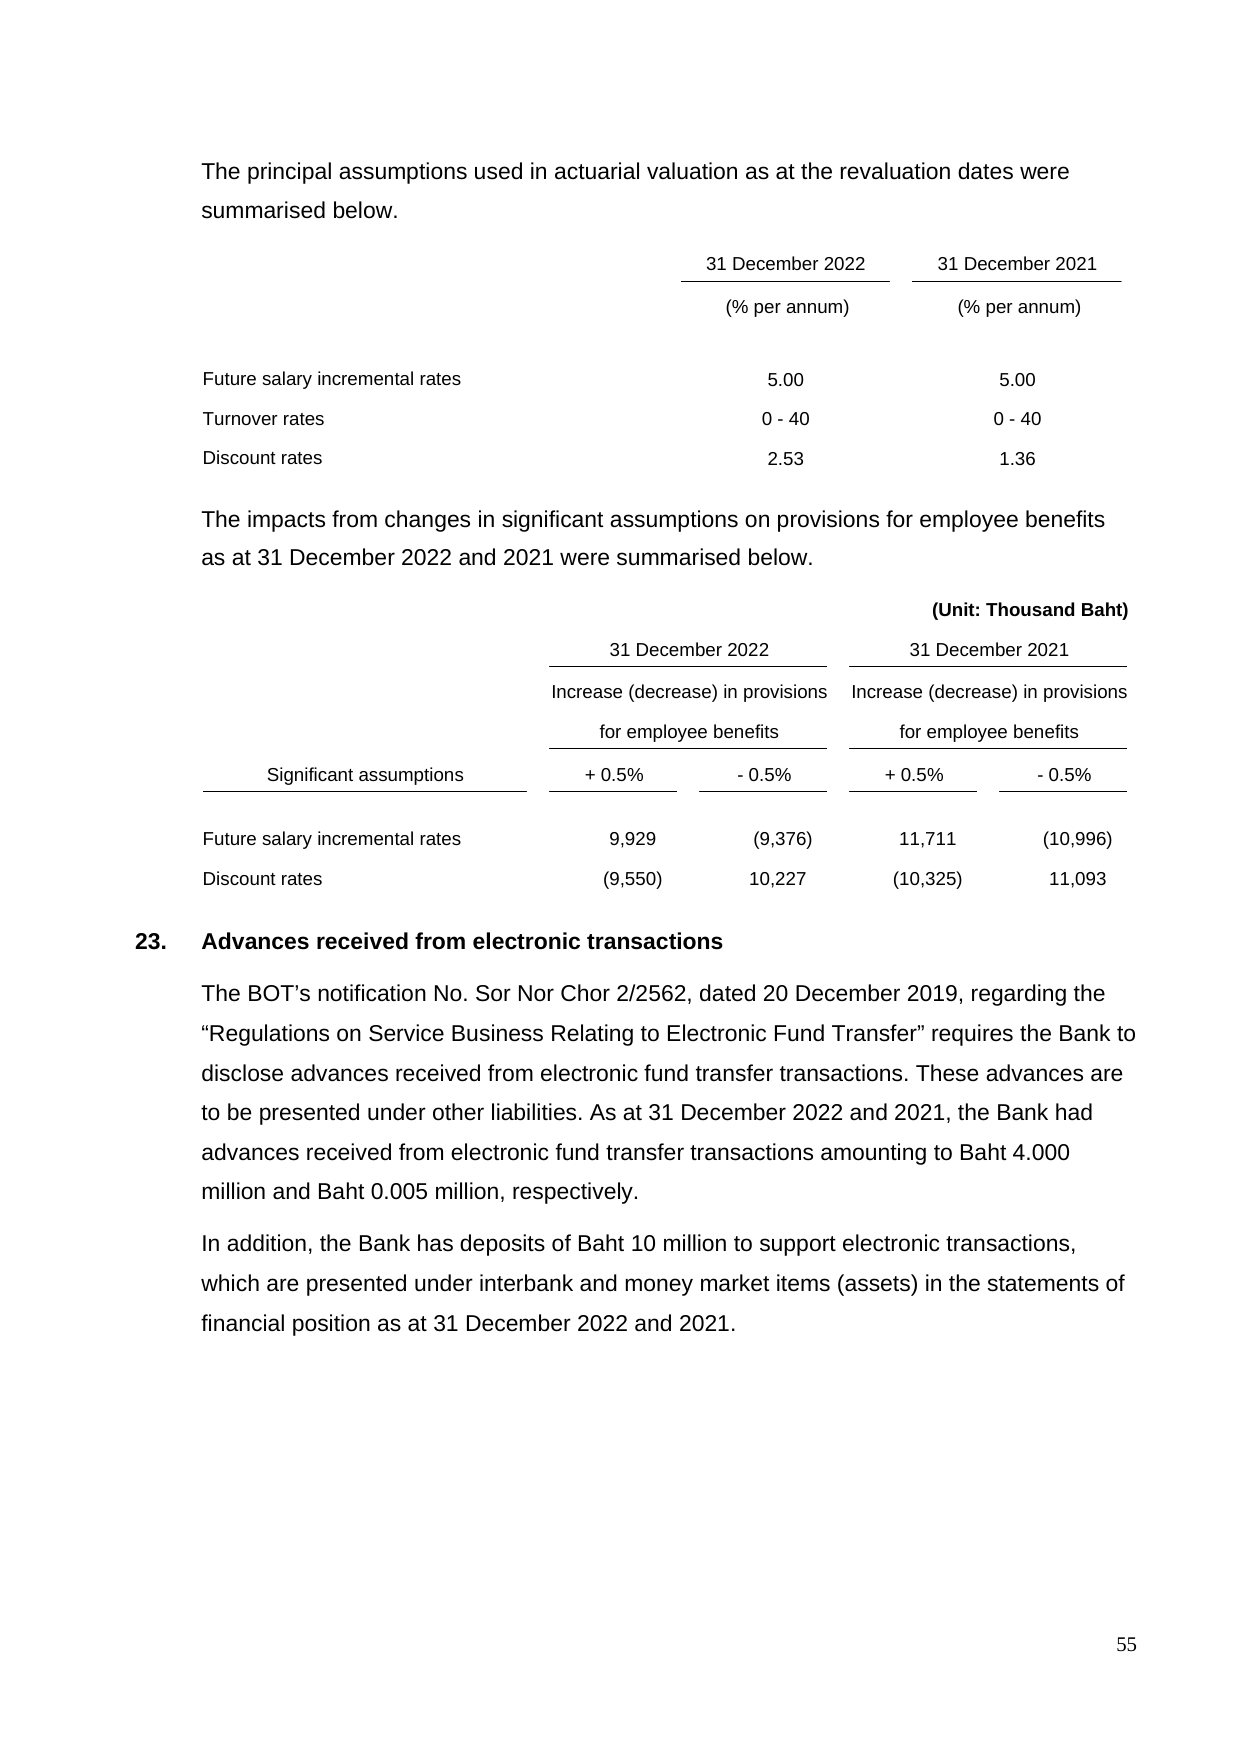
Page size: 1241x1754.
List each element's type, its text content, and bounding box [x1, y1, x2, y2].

text The principal assumptions used in actuarial valuation as at the revaluation dates were summarised below. [201, 147, 1137, 227]
text In addition, the Bank has deposits of Baht 10 million to support electronic transactions, which are presented under interbank and money market items (assets) in the statements of financial position as at 31 December 2022 and 2021. [201, 1220, 1137, 1339]
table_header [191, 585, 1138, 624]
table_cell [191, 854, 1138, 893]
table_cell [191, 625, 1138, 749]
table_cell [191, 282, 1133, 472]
subtitle Advances received from electronic transactions [135, 918, 1137, 958]
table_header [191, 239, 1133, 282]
text The impacts from changes in significant assumptions on provisions for employee benefits as at 31 December 2022 and 2021 were summarised below. [201, 497, 1123, 572]
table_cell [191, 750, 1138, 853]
text The BOT’s notification No. Sor Nor Chor 2/2562, dated 20 December 2019, regarding the “Regulations on Service Business Relating to Electronic Fund Transfer” requires the Bank to disclose advances received from electronic fund transfer transactions. These advances are to be presented under other liabilities. As at 31 December 2022 and 2021, the Bank had advances received from electronic fund transfer transactions amounting to Baht 4.000 million and Baht 0.005 million, respectively. [201, 970, 1137, 1208]
